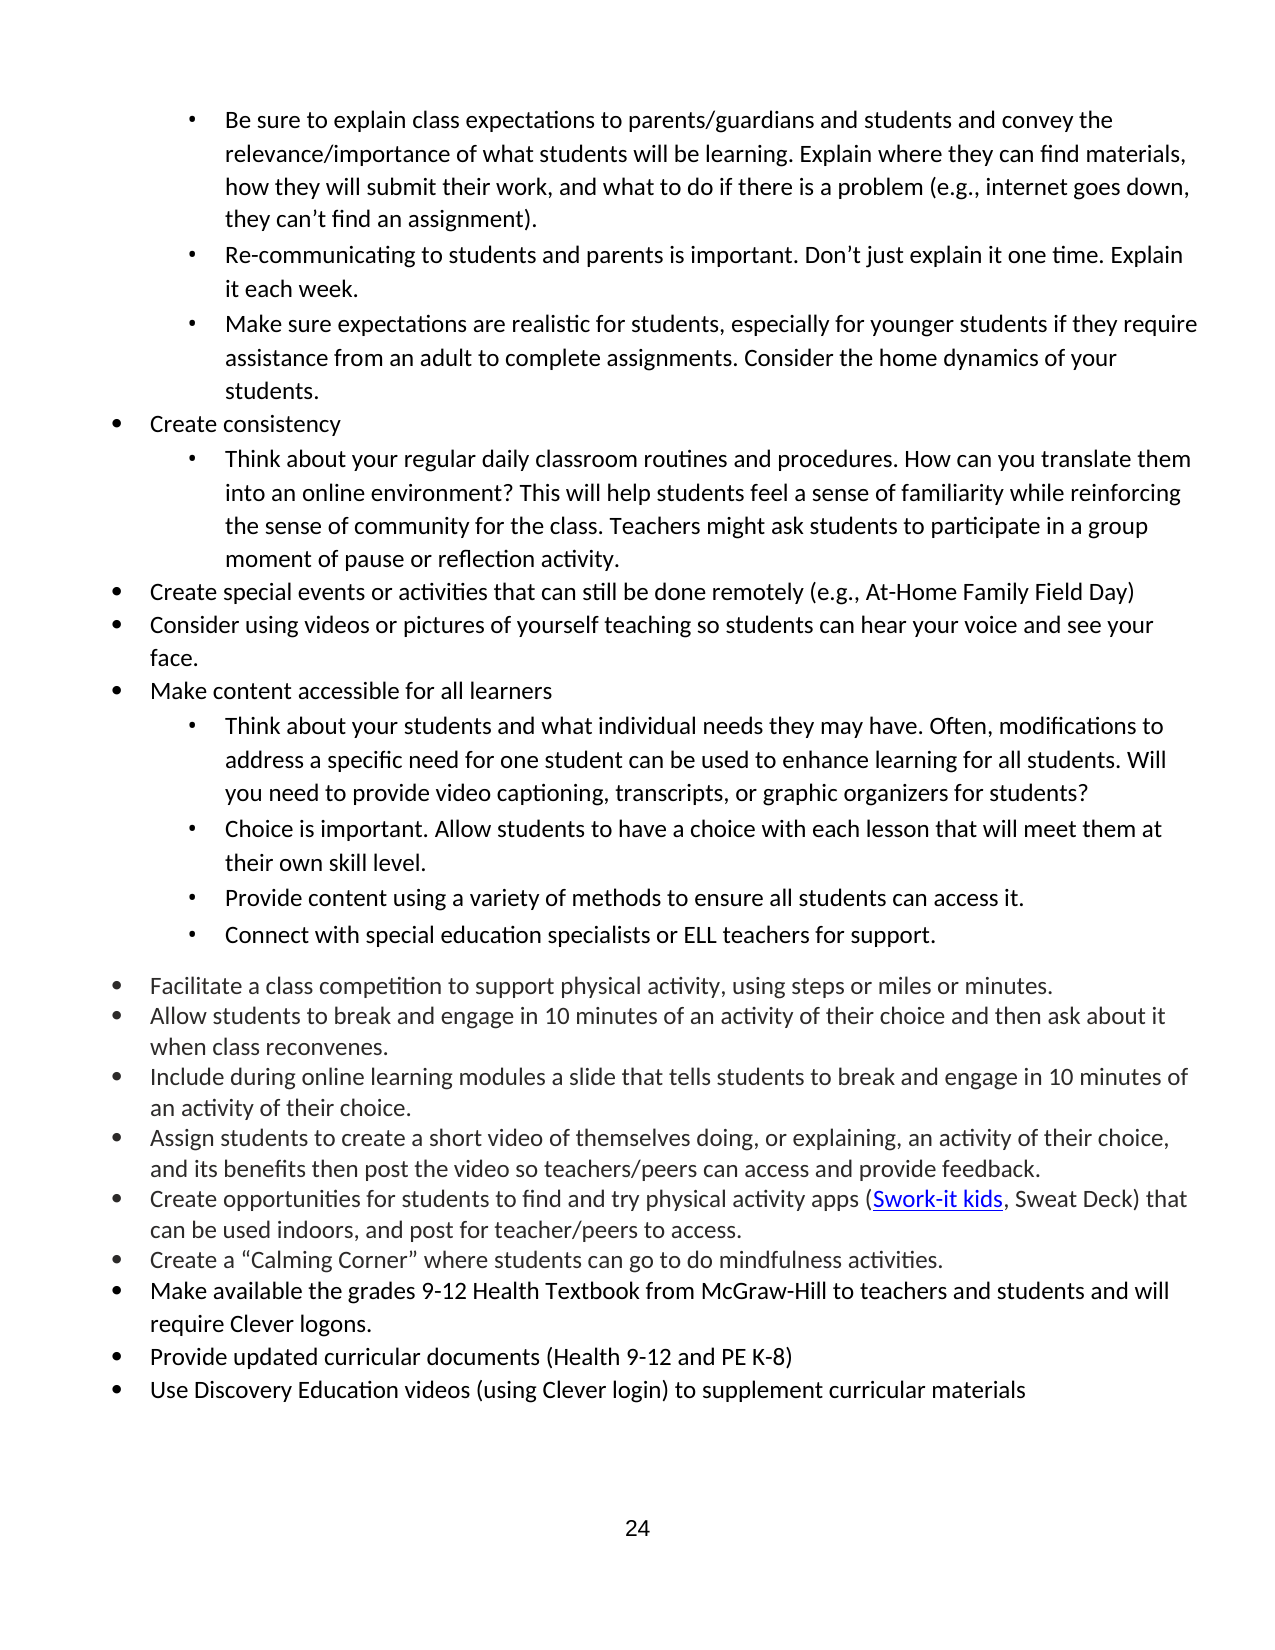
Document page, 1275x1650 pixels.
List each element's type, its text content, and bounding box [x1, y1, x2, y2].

list Make sure expectations are realistic for students, especially for younger students if they require assistance from an adult to complete assignments. Consider the home dynamics of your students. [187, 306, 1200, 406]
list Connect with special education specialists or ELL teachers for support. [187, 916, 1200, 951]
list Make available the grades 9-12 Health Textbook from McGraw-Hill to teachers and students and will require Clever logons. [112, 1275, 1200, 1338]
list Create opportunities for students to find and try physical activity apps (Swork-it kids, Sweat Deck) that can be used indoors, and post for teacher/peers to access. [112, 1183, 1200, 1244]
list Re-communicating to students and parents is important. Don’t just explain it one time. Explain it each week. [187, 237, 1200, 303]
list Make content accessible for all learners [112, 675, 1200, 706]
list Create a “Calming Corner” where students can go to do mindfulness activities. [112, 1244, 1200, 1275]
list Allow students to break and engage in 10 minutes of an activity of their choice and then ask about it when class reconvenes. [112, 1000, 1200, 1061]
list Consider using videos or pictures of yourself teaching so students can hear your voice and see your face. [112, 609, 1200, 673]
list Facilitate a class competition to support physical activity, using steps or miles or minutes. [112, 970, 1200, 1000]
list Assign students to create a short video of themselves doing, or explaining, an activity of their choice, and its benefits then post the video so teachers/peers can access and provide feedback. [112, 1122, 1200, 1183]
list Include during online learning modules a slide that tells students to break and engage in 10 minutes of an activity of their choice. [112, 1061, 1200, 1122]
list Provide content using a variety of methods to ensure all students can access it. [187, 880, 1200, 914]
list Provide updated curricular documents (Health 9-12 and PE K-8) [112, 1341, 1200, 1371]
list Be sure to explain class expectations to parents/guardians and students and convey the relevance/importance of what students will be learning. Explain where they can find materials, how they will submit their work, and what to do if there is a problem (e.g., internet goes down, they can’t find an assignment). [187, 101, 1200, 234]
list Think about your regular daily classroom routines and procedures. How can you translate them into an online environment? This will help students feel a sense of familiarity while reinforcing the sense of community for the class. Teachers might ask students to participate in a group moment of pause or reflection activity. [187, 441, 1200, 574]
list Create consistency [112, 408, 1200, 439]
list Choice is important. Allow students to have a choice with each lesson that will meet them at their own skill level. [187, 810, 1200, 877]
list Use Discovery Education videos (using Clever login) to supplement curricular materials [112, 1374, 1200, 1404]
list Create special events or activities that can still be done remotely (e.g., At-Home Family Field Day) [112, 576, 1200, 607]
list Think about your students and what individual needs they may have. Often, modifications to address a specific need for one student can be used to enhance learning for all students. Will you need to provide video captioning, transcripts, or graphic organizers for students? [187, 708, 1200, 808]
